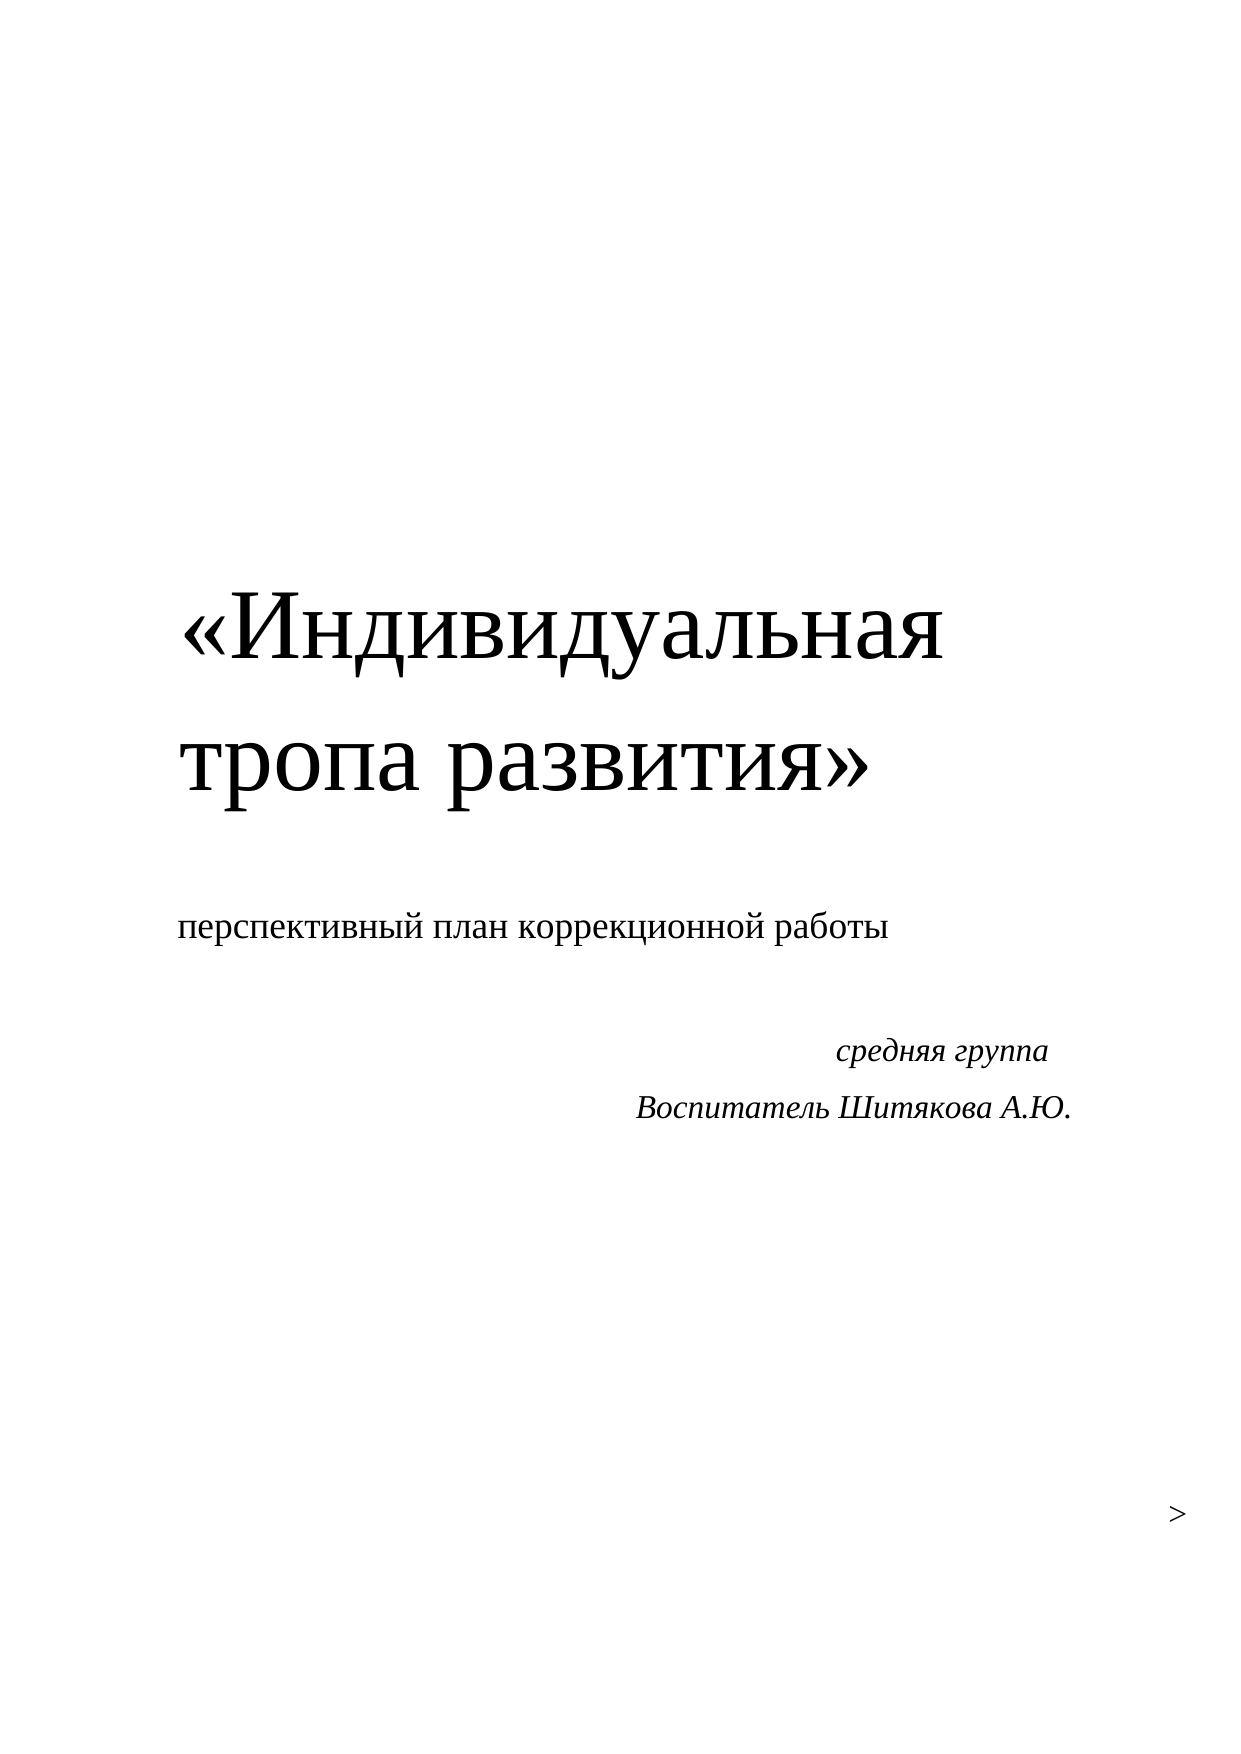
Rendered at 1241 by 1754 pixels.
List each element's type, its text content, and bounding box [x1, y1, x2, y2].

text «Индивидуальная тропа развития» [179, 565, 1079, 812]
text Воспитатель Шитякова А.Ю. [177, 1087, 1152, 1126]
text перспективный план коррекционной работы [177, 904, 966, 947]
text > [1168, 1495, 1187, 1533]
text средняя группа [177, 1031, 1122, 1069]
